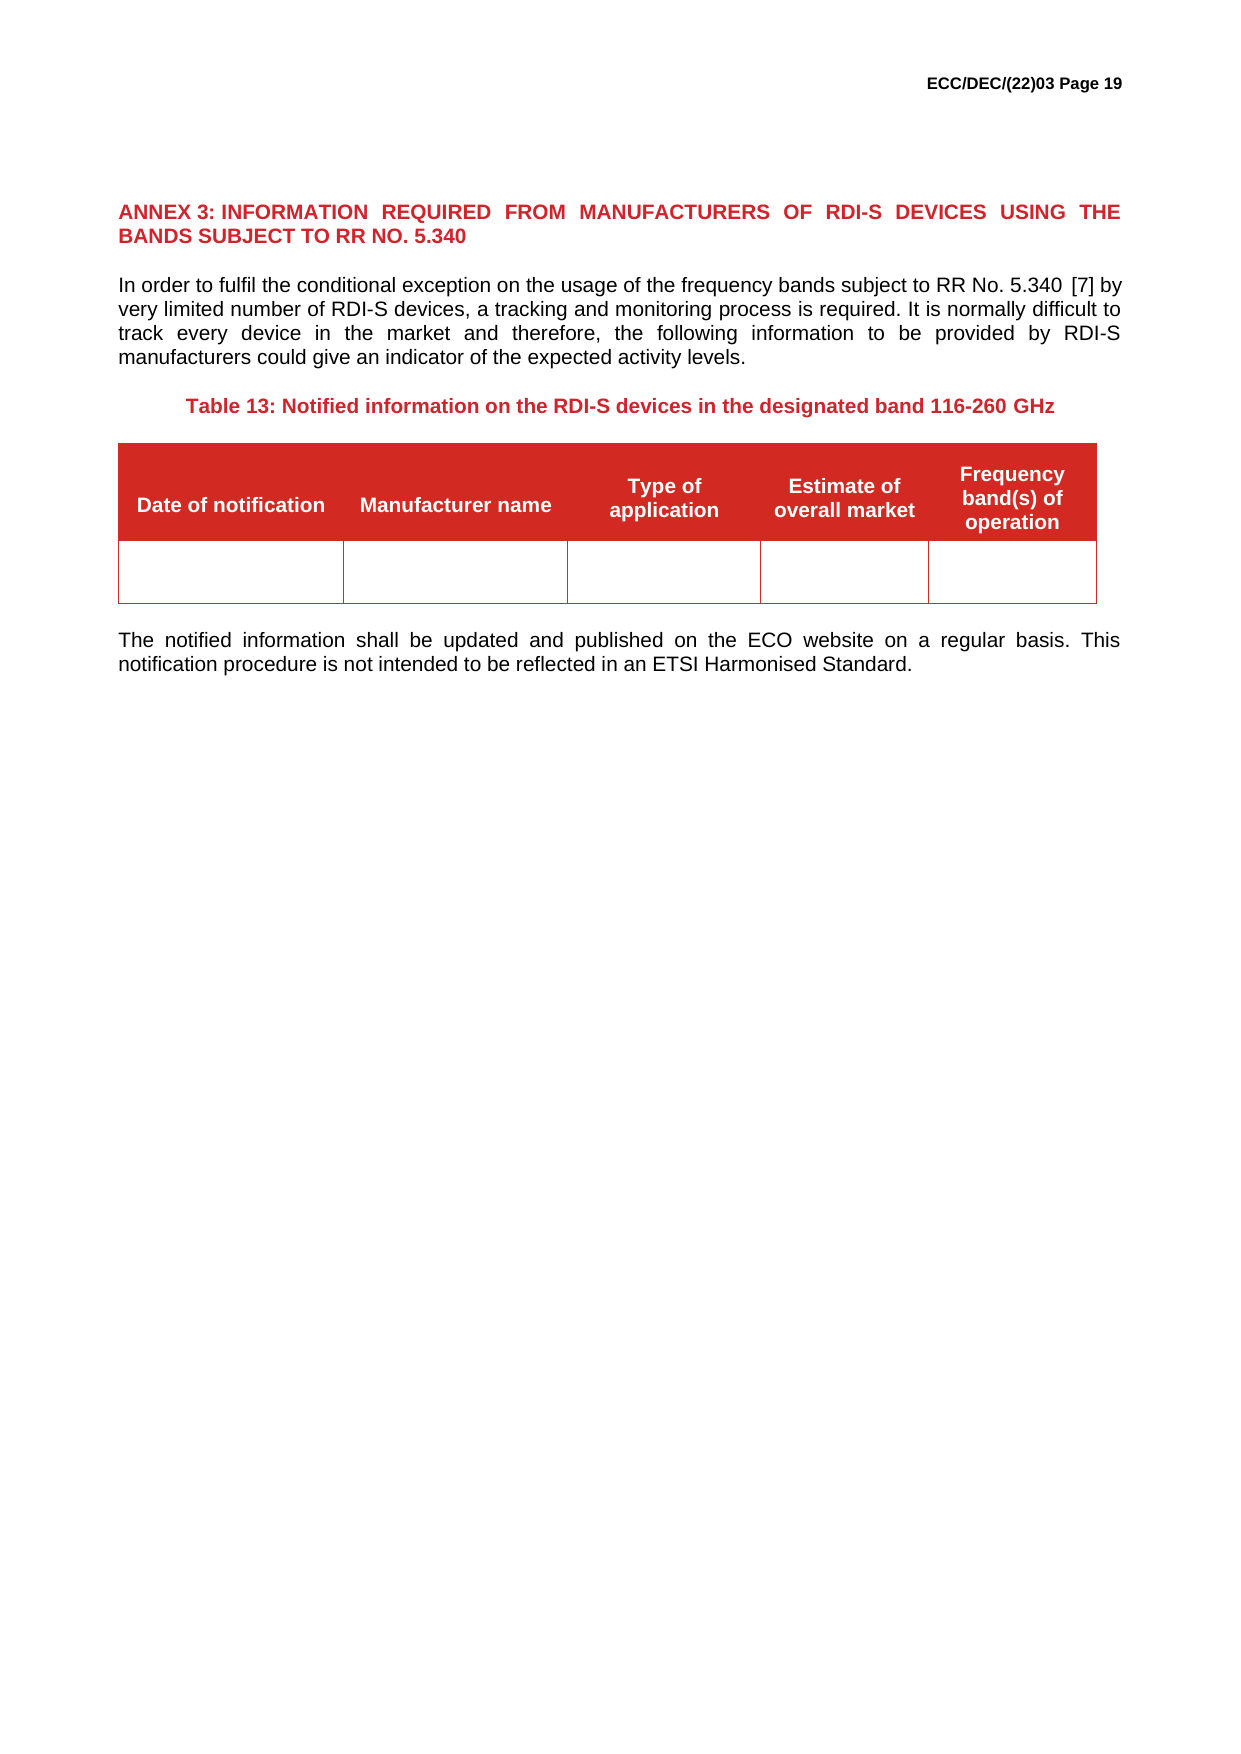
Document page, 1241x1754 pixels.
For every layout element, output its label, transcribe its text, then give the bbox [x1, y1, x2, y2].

table_cell [761, 541, 928, 602]
table_cell [344, 541, 567, 602]
table_header Estimate of overall market [761, 444, 928, 540]
table_header Type of application [568, 444, 760, 540]
table_header Manufacturer name [344, 444, 567, 540]
table_cell [119, 541, 343, 602]
table_header Frequency band(s) of operation [929, 444, 1096, 540]
table_cell [929, 541, 1096, 602]
table_header Date of notification [119, 444, 343, 540]
subtitle Information required from manufacturers of RDI-S devices using the bands subject to RR No. 5.340 [118, 200, 1122, 248]
text Table 13: Notified information on the RDI-S devices in the designated band 116-260 GHz [118, 394, 1122, 418]
text The notified information shall be updated and published on the ECO website on a regular basis. This notification procedure is not intended to be reflected in an ETSI Harmonised Standard. [118, 627, 1122, 675]
text In order to fulfil the conditional exception on the usage of the frequency bands subject to RR No. 5.340 [7] by very limited number of RDI-S devices, a tracking and monitoring process is required. It is normally difficult to track every device in the market and therefore, the following information to be provided by RDI-S manufacturers could give an indicator of the expected activity levels. [118, 273, 1122, 369]
table_cell [568, 541, 760, 602]
